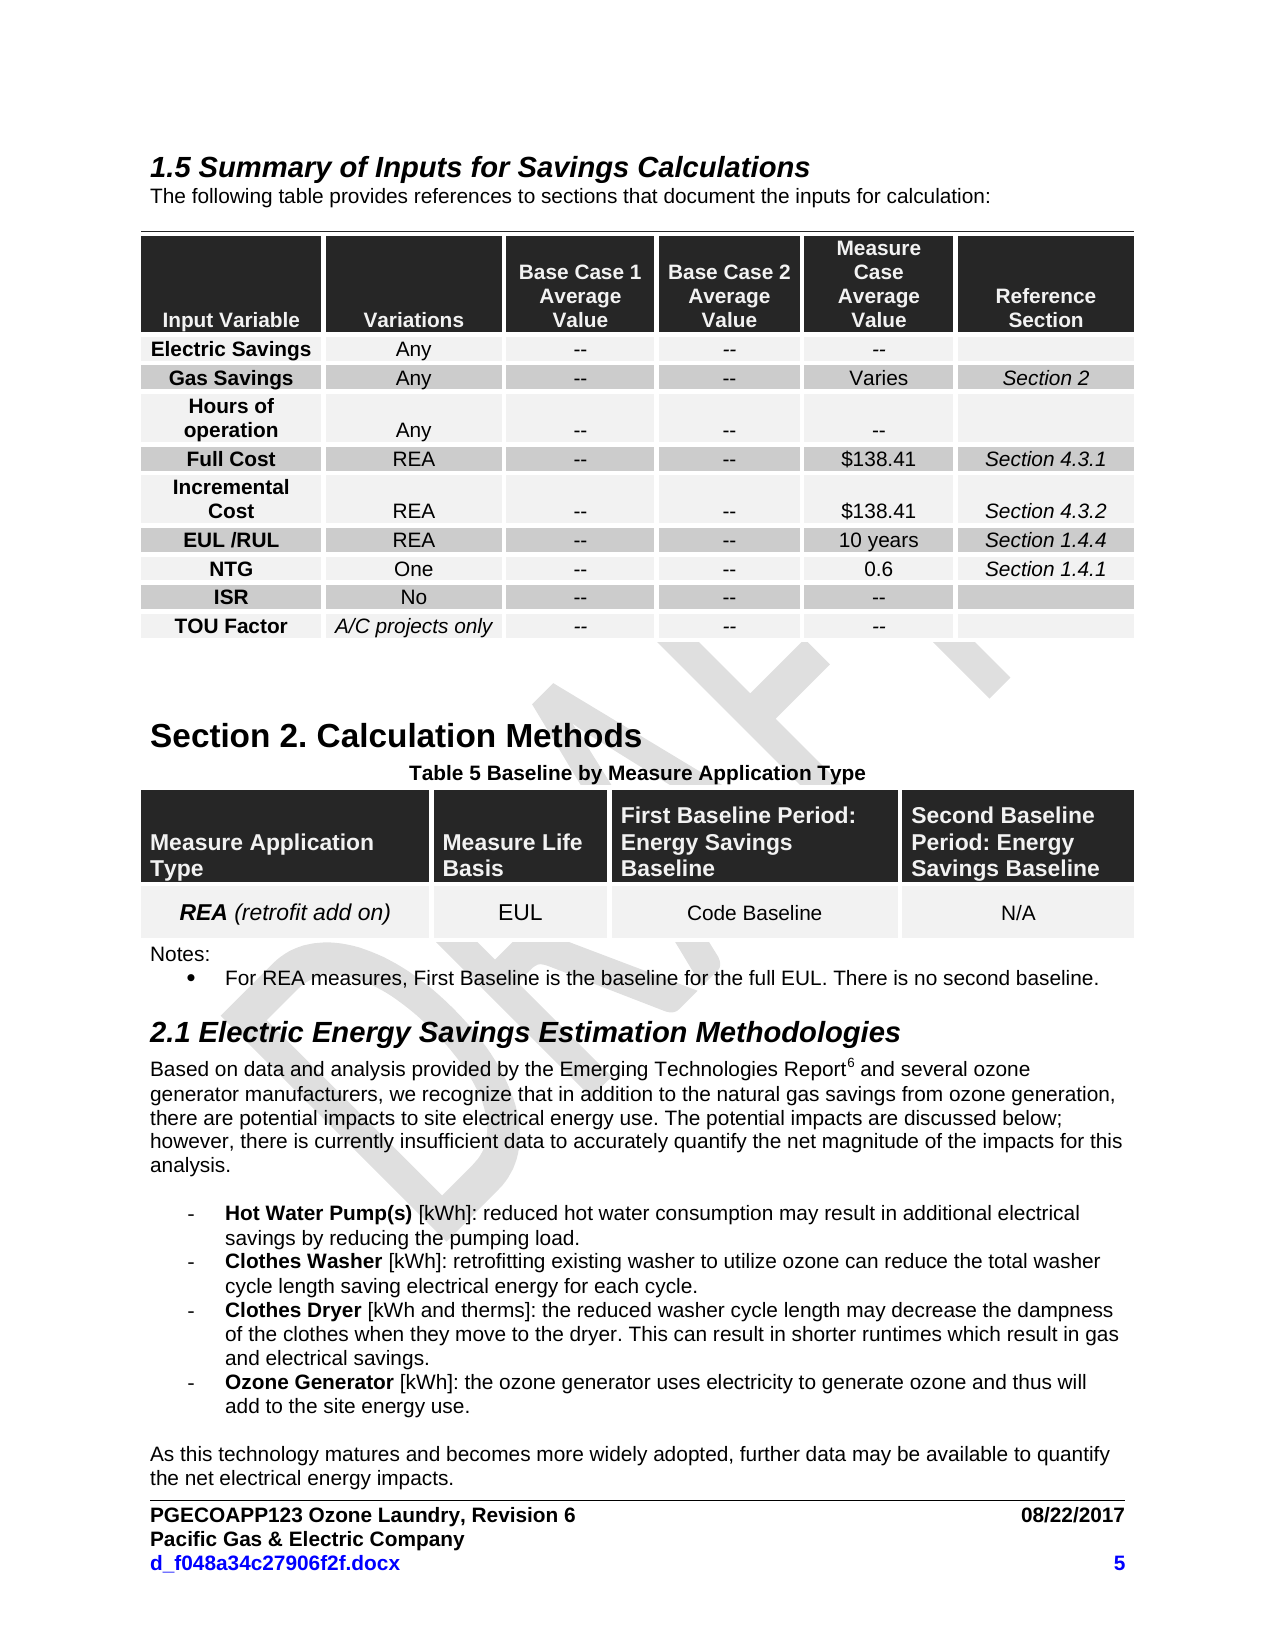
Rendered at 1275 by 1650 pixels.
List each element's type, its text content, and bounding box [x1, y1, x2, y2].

table_cell -- [659, 528, 800, 552]
table_cell -- [506, 447, 654, 471]
table_header Base Case 1 Average Value [506, 236, 654, 332]
table_cell -- [804, 337, 953, 361]
subtitle Section 2. Calculation Methods [150, 716, 1125, 755]
text As this technology matures and becomes more widely adopted, further data may be available to quantify the net electrical energy impacts. [150, 1442, 1125, 1489]
text The following table provides references to sections that document the inputs for calculation: [150, 183, 1125, 207]
table_cell Any [326, 337, 502, 361]
table_cell -- [659, 475, 800, 523]
table_cell -- [659, 394, 800, 442]
table_cell [958, 614, 1134, 638]
table_cell 0.6 [804, 557, 953, 580]
text 1.5 Summary of Inputs for Savings Calculations [150, 150, 1125, 183]
table_cell N/A [902, 886, 1134, 938]
table_cell Any [326, 365, 502, 389]
table_cell Any [326, 394, 502, 442]
table_cell Section 1.4.1 [958, 557, 1134, 580]
table_cell 10 years [804, 528, 953, 552]
table_cell Section 4.3.2 [958, 475, 1134, 523]
table_cell -- [659, 557, 800, 580]
table_cell -- [506, 365, 654, 389]
list Hot Water Pump(s) [kWh]: reduced hot water consumption may result in additional electrical savings by reducing the pumping load. [187, 1201, 1125, 1249]
table_header Measure Application Type [141, 790, 429, 882]
table_cell Full Cost [141, 447, 321, 471]
table_cell REA [326, 447, 502, 471]
table_cell NTG [141, 557, 321, 580]
text Based on data and analysis provided by the Emerging Technologies Report6 and several ozone generator manufacturers, we recognize that in addition to the natural gas savings from ozone generation, there are potential impacts to site electrical energy use. The potential impacts are discussed below; however, there is currently insufficient data to accurately quantify the net magnitude of the impacts for this analysis. [150, 1055, 1125, 1177]
table_cell -- [659, 585, 800, 609]
table_cell -- [804, 394, 953, 442]
table_cell -- [659, 614, 800, 638]
table_cell TOU Factor [141, 614, 321, 638]
table_header Second Baseline Period: Energy Savings Baseline [902, 790, 1134, 882]
table_cell [958, 394, 1134, 442]
table_cell Gas Savings [141, 365, 321, 389]
table_cell ISR [141, 585, 321, 609]
table_header Reference Section [958, 236, 1134, 332]
table_cell Incremental Cost [141, 475, 321, 523]
table_cell REA [326, 528, 502, 552]
table_header Base Case 2 Average Value [659, 236, 800, 332]
table_cell -- [659, 337, 800, 361]
table_cell Section 2 [958, 365, 1134, 389]
list Clothes Dryer [kWh and therms]: the reduced washer cycle length may decrease the dampness of the clothes when they move to the dryer. This can result in shorter runtimes which result in gas and electrical savings. [187, 1297, 1125, 1369]
table_header Measure Life Basis [434, 790, 607, 882]
list Clothes Washer [kWh]: retrofitting existing washer to utilize ozone can reduce the total washer cycle length saving electrical energy for each cycle. [187, 1249, 1125, 1297]
table_cell Varies [804, 365, 953, 389]
table_cell Section 1.4.4 [958, 528, 1134, 552]
table_cell Code Baseline [612, 886, 898, 938]
table_cell -- [804, 614, 953, 638]
table_cell A/C projects only [326, 614, 502, 638]
table_cell Section 4.3.1 [958, 447, 1134, 471]
list Ozone Generator [kWh]: the ozone generator uses electricity to generate ozone and thus will add to the site energy use. [187, 1369, 1125, 1418]
table_cell $138.41 [804, 475, 953, 523]
table_cell One [326, 557, 502, 580]
table_cell -- [506, 614, 654, 638]
table_cell $138.41 [804, 447, 953, 471]
table_cell REA (retrofit add on) [141, 886, 429, 938]
table_cell -- [506, 528, 654, 552]
table_cell -- [659, 365, 800, 389]
table_cell Electric Savings [141, 337, 321, 361]
table_cell REA [326, 475, 502, 523]
table_cell -- [659, 447, 800, 471]
subtitle 2.1 Electric Energy Savings Estimation Methodologies [150, 1015, 1125, 1049]
table_cell -- [506, 394, 654, 442]
table_cell -- [506, 337, 654, 361]
table_cell -- [506, 557, 654, 580]
table_cell -- [506, 585, 654, 609]
table_cell -- [506, 475, 654, 523]
table_header Variations [326, 236, 502, 332]
table_cell -- [804, 585, 953, 609]
list For REA measures, First Baseline is the baseline for the full EUL. There is no second baseline. [187, 966, 1125, 990]
text Notes: [150, 942, 1125, 966]
table_header First Baseline Period: Energy Savings Baseline [612, 790, 898, 882]
table_cell [958, 337, 1134, 361]
text Table 5 Baseline by Measure Application Type [150, 761, 1125, 785]
table_cell [958, 585, 1134, 609]
table_cell Hours of operation [141, 394, 321, 442]
table_cell No [326, 585, 502, 609]
table_header Input Variable [141, 236, 321, 332]
table_cell EUL /RUL [141, 528, 321, 552]
table_cell EUL [434, 886, 607, 938]
table_header Measure Case Average Value [804, 236, 953, 332]
